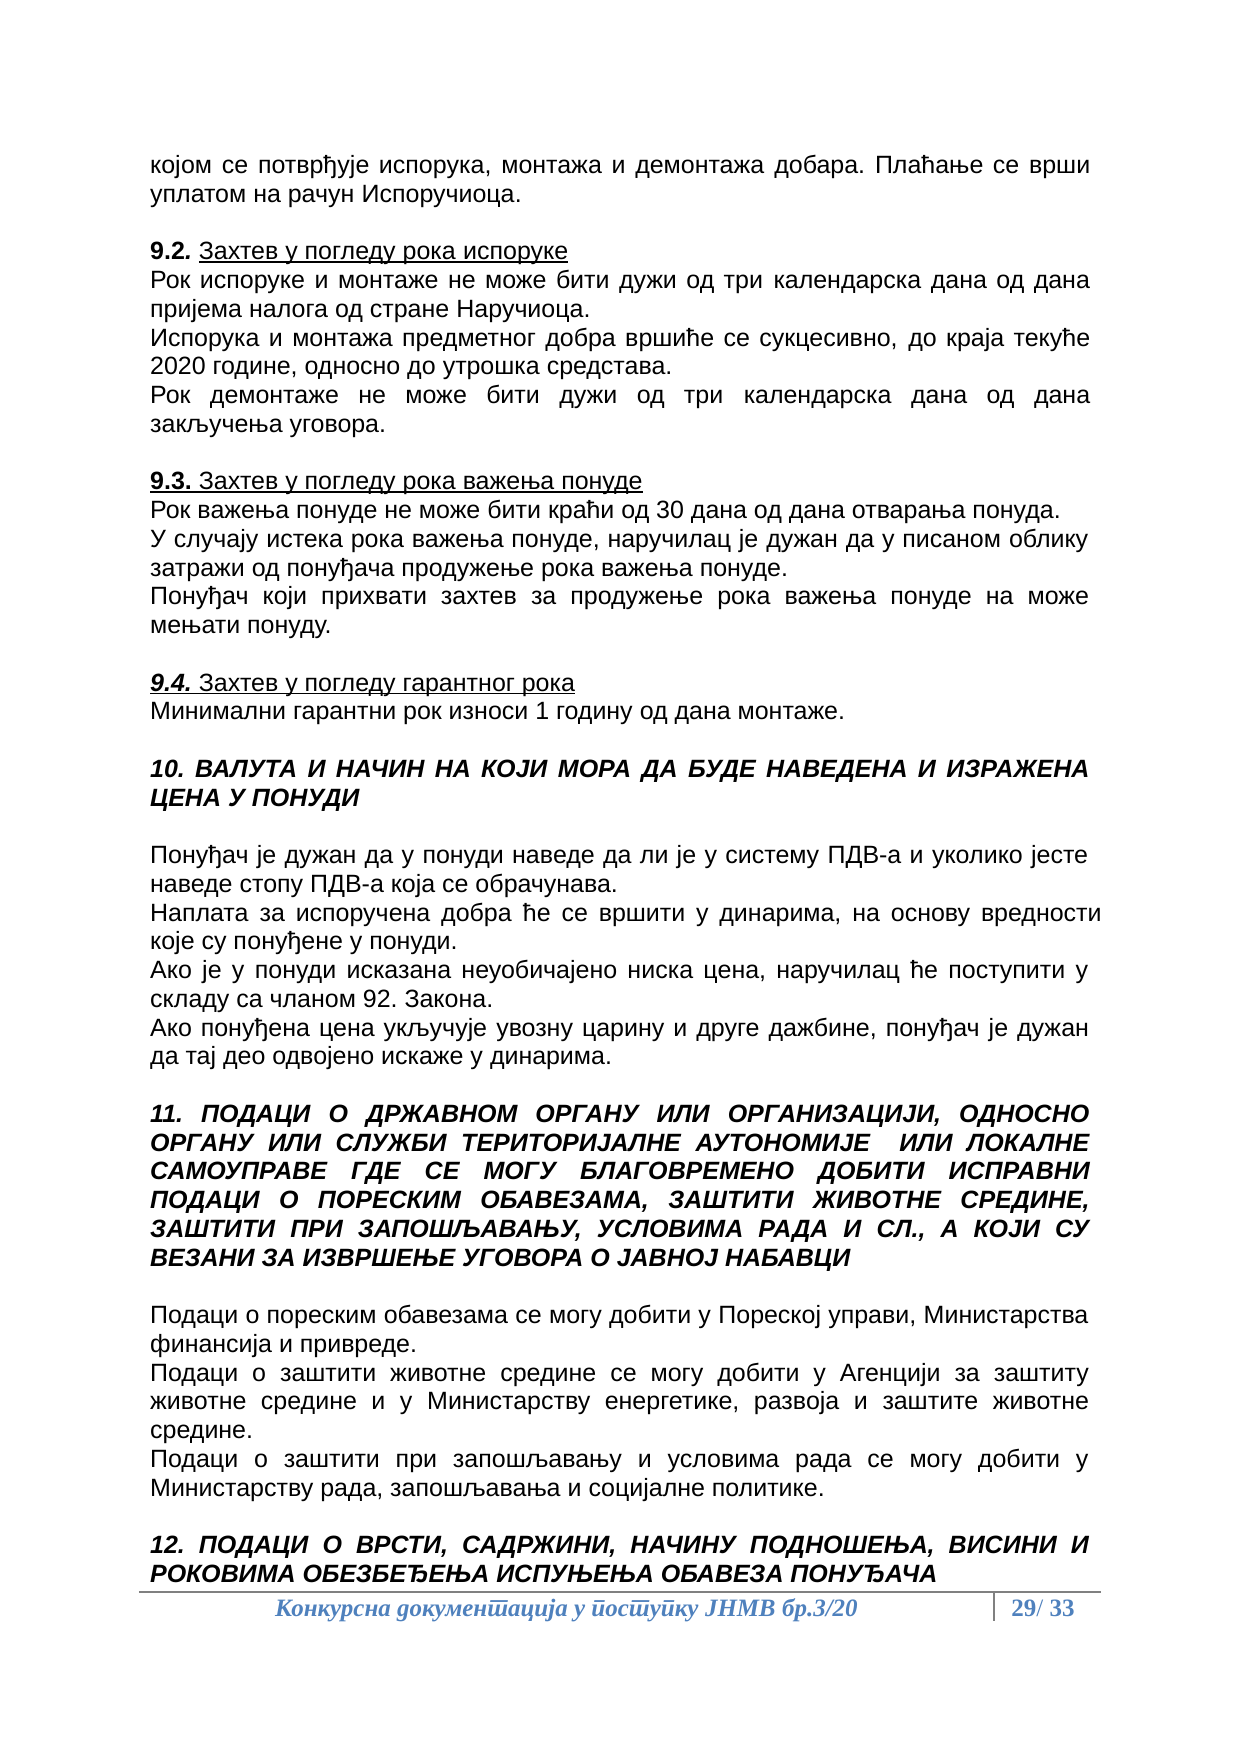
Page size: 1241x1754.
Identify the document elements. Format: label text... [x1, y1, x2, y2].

text Понуђач је дужан да у понуди наведе да ли је у систему ПДВ-а и уколико јесте наведе стопу ПДВ-а која се обрачунава. [150, 840, 1090, 897]
text Наплата за испоручена добра ће се вршити у динарима, на основу вредности које су пoнуђене у понуди. [150, 897, 1103, 955]
text Испорука и монтажа предметног добра вршиће се сукцесивно, до краја текуће 2020 године, односно до утрошка средстава. [150, 322, 1090, 380]
text Рок испоруке и монтаже не може бити дужи од три календарска дана од дана пријема налога од стране Наручиоца. [150, 265, 1090, 322]
text Рок важења понуде не може бити краћи од 30 дана од дана отварања понуда. [150, 495, 1090, 524]
text 12. ПОДАЦИ О ВРСТИ, САДРЖИНИ, НАЧИНУ ПОДНОШЕЊА, ВИСИНИ И РОКОВИМА ОБЕЗБЕЂЕЊА ИСПУЊЕЊА ОБАВЕЗА ПОНУЂАЧА [150, 1530, 1090, 1587]
text У случају истека рока важења понуде, наручилац је дужан да у писаном облику затражи од понуђача продужење рока важења понуде. [150, 524, 1090, 581]
text Подаци о пореским обавезама се могу добити у Пореској управи, Министарства финансија и привреде. [150, 1300, 1090, 1357]
text 11. ПОДАЦИ О ДРЖАВНОМ ОРГАНУ ИЛИ ОРГАНИЗАЦИЈИ, ОДНОСНО ОРГАНУ ИЛИ СЛУЖБИ ТЕРИТОРИЈАЛНЕ АУТОНОМИЈЕ ИЛИ ЛОКАЛНЕ САМОУПРАВЕ ГДЕ СЕ МОГУ БЛАГОВРЕМЕНО ДОБИТИ ИСПРАВНИ ПОДАЦИ О ПОРЕСКИМ ОБАВЕЗАМА, ЗАШТИТИ ЖИВОТНЕ СРЕДИНЕ, ЗАШТИТИ ПРИ ЗАПОШЉАВАЊУ, УСЛОВИМА РАДА И СЛ., А КОЈИ СУ ВЕЗАНИ ЗА ИЗВРШЕЊЕ УГОВОРА О ЈАВНОЈ НАБАВЦИ [150, 1099, 1090, 1271]
text Подаци о заштити при запошљавању и условима рада се могу добити у Министарству рада, запошљавања и социјалне политике. [150, 1444, 1090, 1501]
text Ако понуђена цена укључује увозну царину и друге дажбине, понуђач је дужан да тај део одвојено искаже у динарима. [150, 1012, 1090, 1070]
text Минимални гарантни рок износи 1 годину од дана монтаже. [150, 696, 1103, 725]
text Рок демонтаже не може бити дужи од три календарска дана од дана закључења уговора. [150, 380, 1090, 437]
text 9.3. Захтев у погледу рока важења понуде [150, 466, 1090, 495]
text Понуђач који прихвати захтев за продужење рока важења понуде на може мењати понуду. [150, 581, 1090, 639]
text Ако је у понуди исказана неуобичајено ниска цена, наручилац ће поступити у складу са чланом 92. Закона. [150, 955, 1090, 1012]
text 9.4. Захтев у погледу гарантног рока [150, 667, 1103, 696]
text Подаци о заштити животне средине се могу добити у Агенцији за заштиту животне средине и у Министарству енергетике, развоја и заштите животне средине. [150, 1357, 1090, 1444]
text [150, 150, 1090, 207]
text 9.2. Захтев у погледу рока испоруке [150, 236, 1090, 265]
text 10. ВАЛУТА И НАЧИН НА КОЈИ МОРА ДА БУДЕ НАВЕДЕНА И ИЗРАЖЕНА ЦЕНА У ПОНУДИ [150, 754, 1090, 811]
